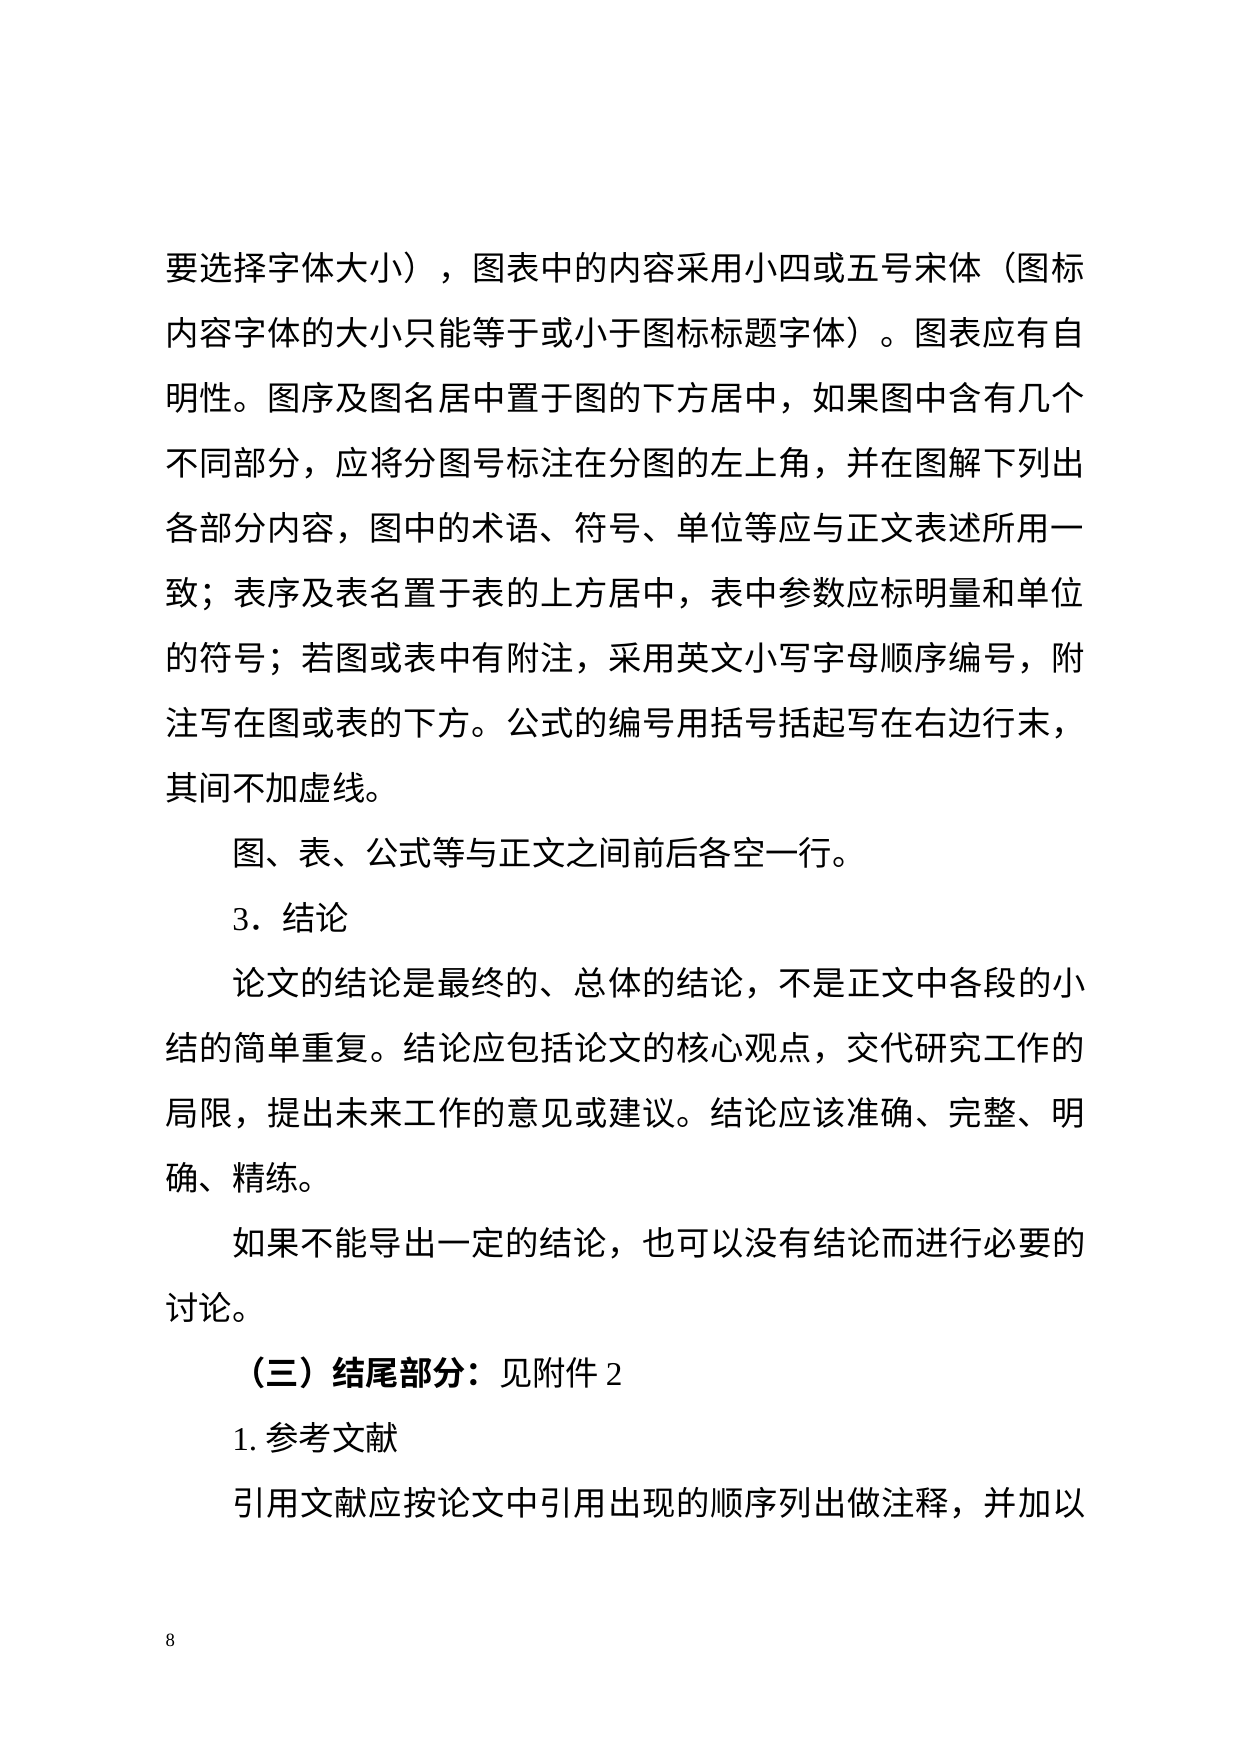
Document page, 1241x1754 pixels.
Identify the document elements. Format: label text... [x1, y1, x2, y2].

text 图、表、公式等与正文之间前后各空一行。 [165, 818, 1087, 883]
text 如果不能导出一定的结论，也可以没有结论而进行必要的讨论。 [165, 1208, 1087, 1338]
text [165, 1468, 1087, 1533]
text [165, 233, 1087, 818]
text （三）结尾部分：见附件2 [165, 1338, 1087, 1403]
text 论文的结论是最终的、总体的结论，不是正文中各段的小结的简单重复。结论应包括论文的核心观点，交代研究工作的局限，提出未来工作的意见或建议。结论应该准确、完整、明确、精练。 [165, 948, 1087, 1208]
text 1. 参考文献 [165, 1403, 1087, 1468]
text 3．结论 [165, 883, 1087, 948]
